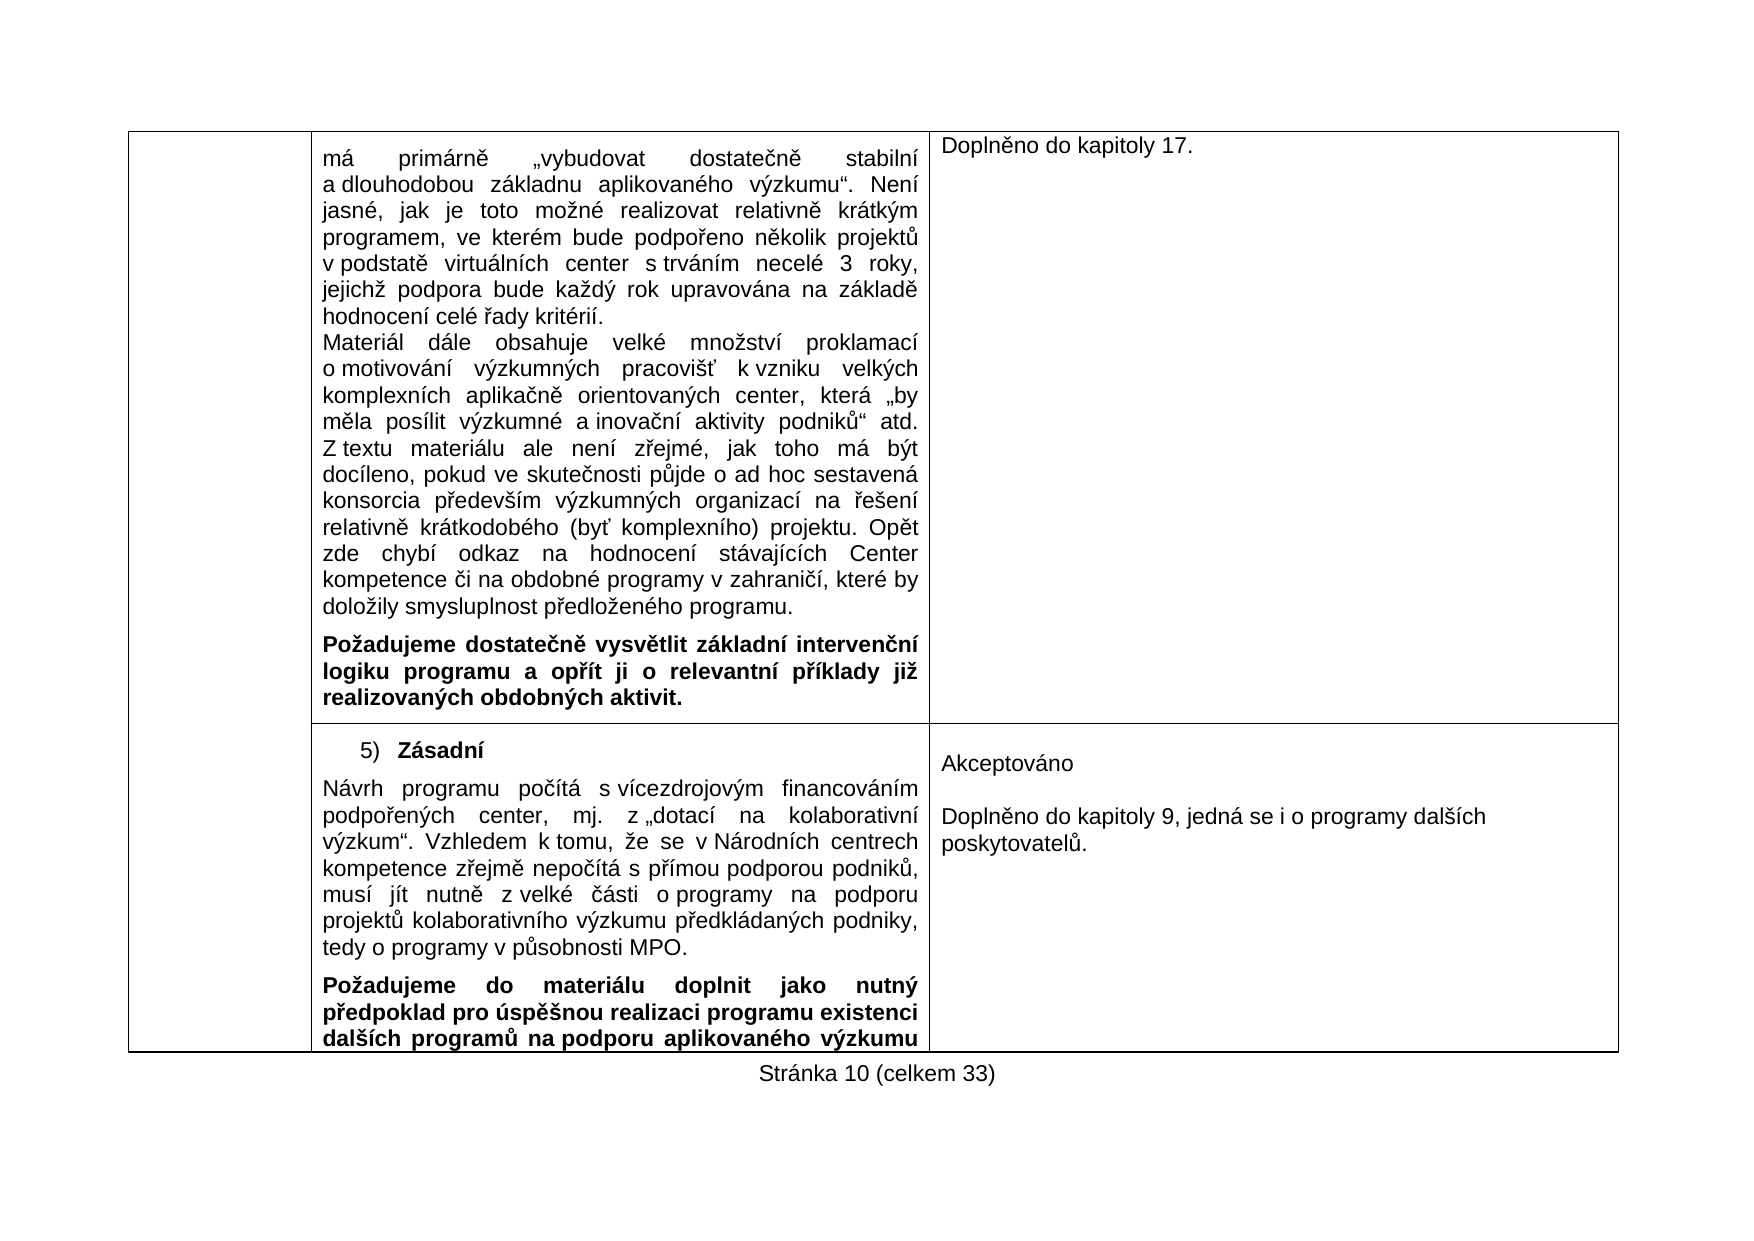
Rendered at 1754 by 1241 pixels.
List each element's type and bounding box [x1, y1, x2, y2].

table_cell [930, 724, 1618, 1051]
table_cell [930, 132, 1618, 723]
table_cell [312, 724, 929, 1051]
table_cell [312, 132, 929, 723]
